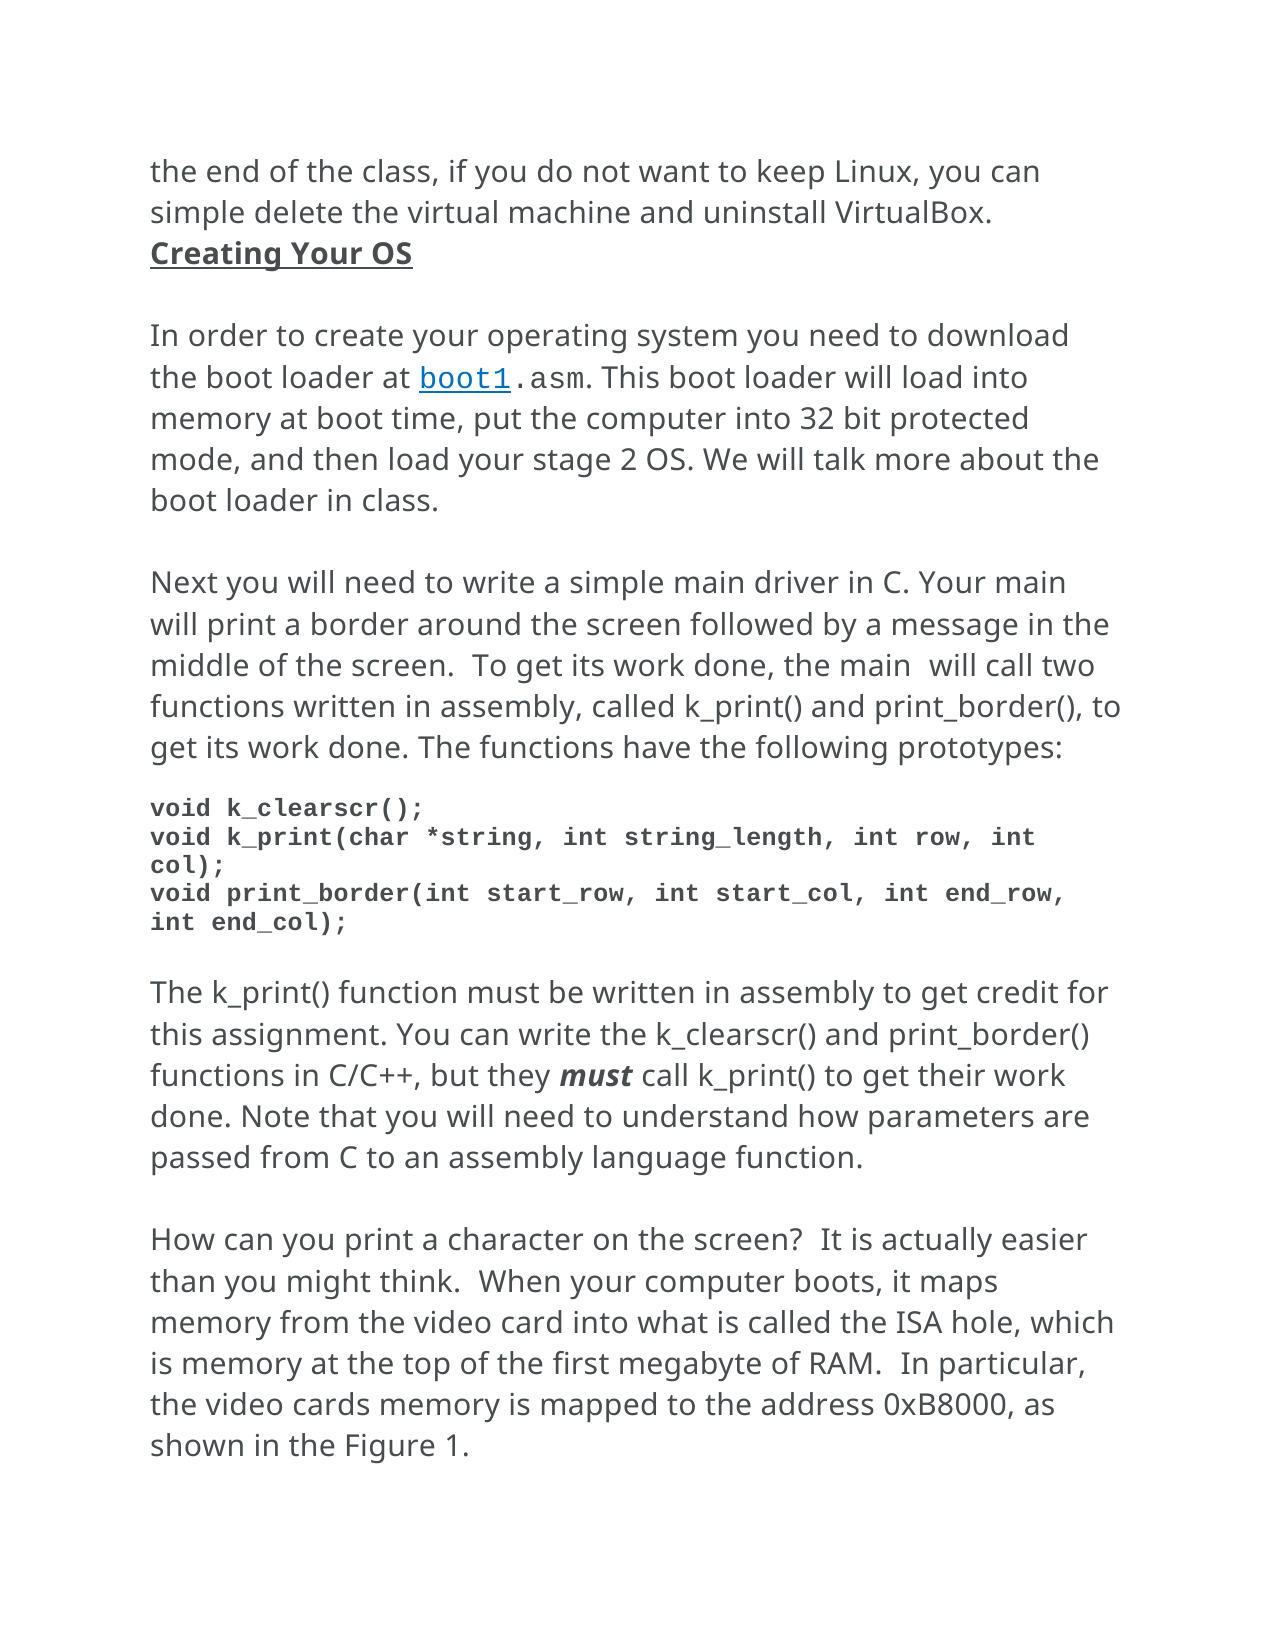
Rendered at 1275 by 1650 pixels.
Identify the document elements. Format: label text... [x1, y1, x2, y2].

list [112, 150, 1125, 232]
text Creating Your OS In order to create your operating system you need to download the boot loader at boot1.asm. This boot loader will load into memory at boot time, put the computer into 32 bit protected mode, and then load your stage 2 OS. We will talk more about the boot loader in class. Next you will need to write a simple main driver in C. Your main will print a border around the screen followed by a message in the middle of the screen. To get its work done, the main will call two functions written in assembly, called k_print() and print_border(), to get its work done. The functions have the following prototypes: void k_clearscr(); void k_print(char *string, int string_length, int row, int col); void print_border(int start_row, int start_col, int end_row, int end_col); The k_print() function must be written in assembly to get credit for this assignment. You can write the k_clearscr() and print_border() functions in C/C++, but they must call k_print() to get their work done. Note that you will need to understand how parameters are passed from C to an assembly language function. How can you print a character on the screen? It is actually easier than you might think. When your computer boots, it maps memory from the video card into what is called the ISA hole, which is memory at the top of the first megabyte of RAM. In particular, the video cards memory is mapped to the address 0xB8000, as shown in the Figure 1. [150, 232, 1125, 1465]
